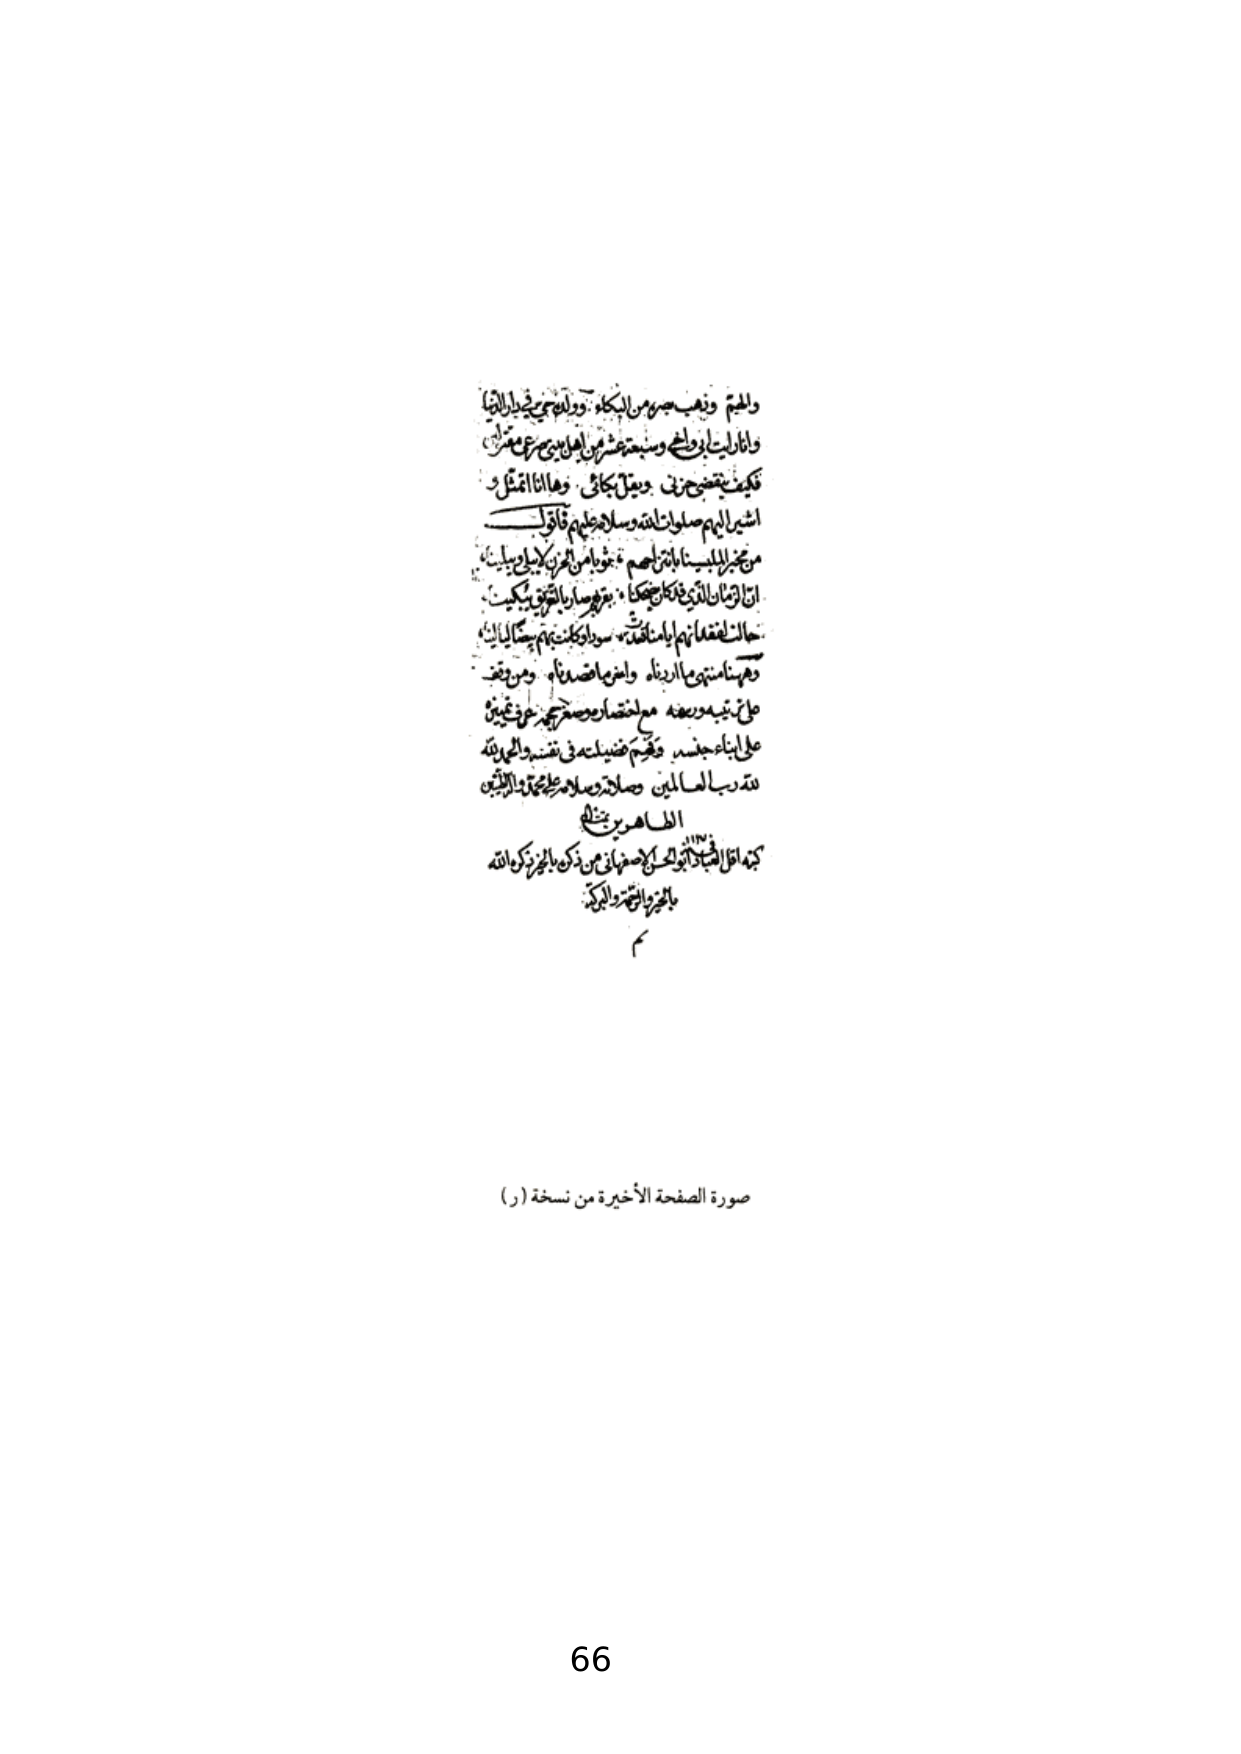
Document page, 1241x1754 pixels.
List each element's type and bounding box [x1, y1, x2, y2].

picture [236, 177, 1004, 1392]
